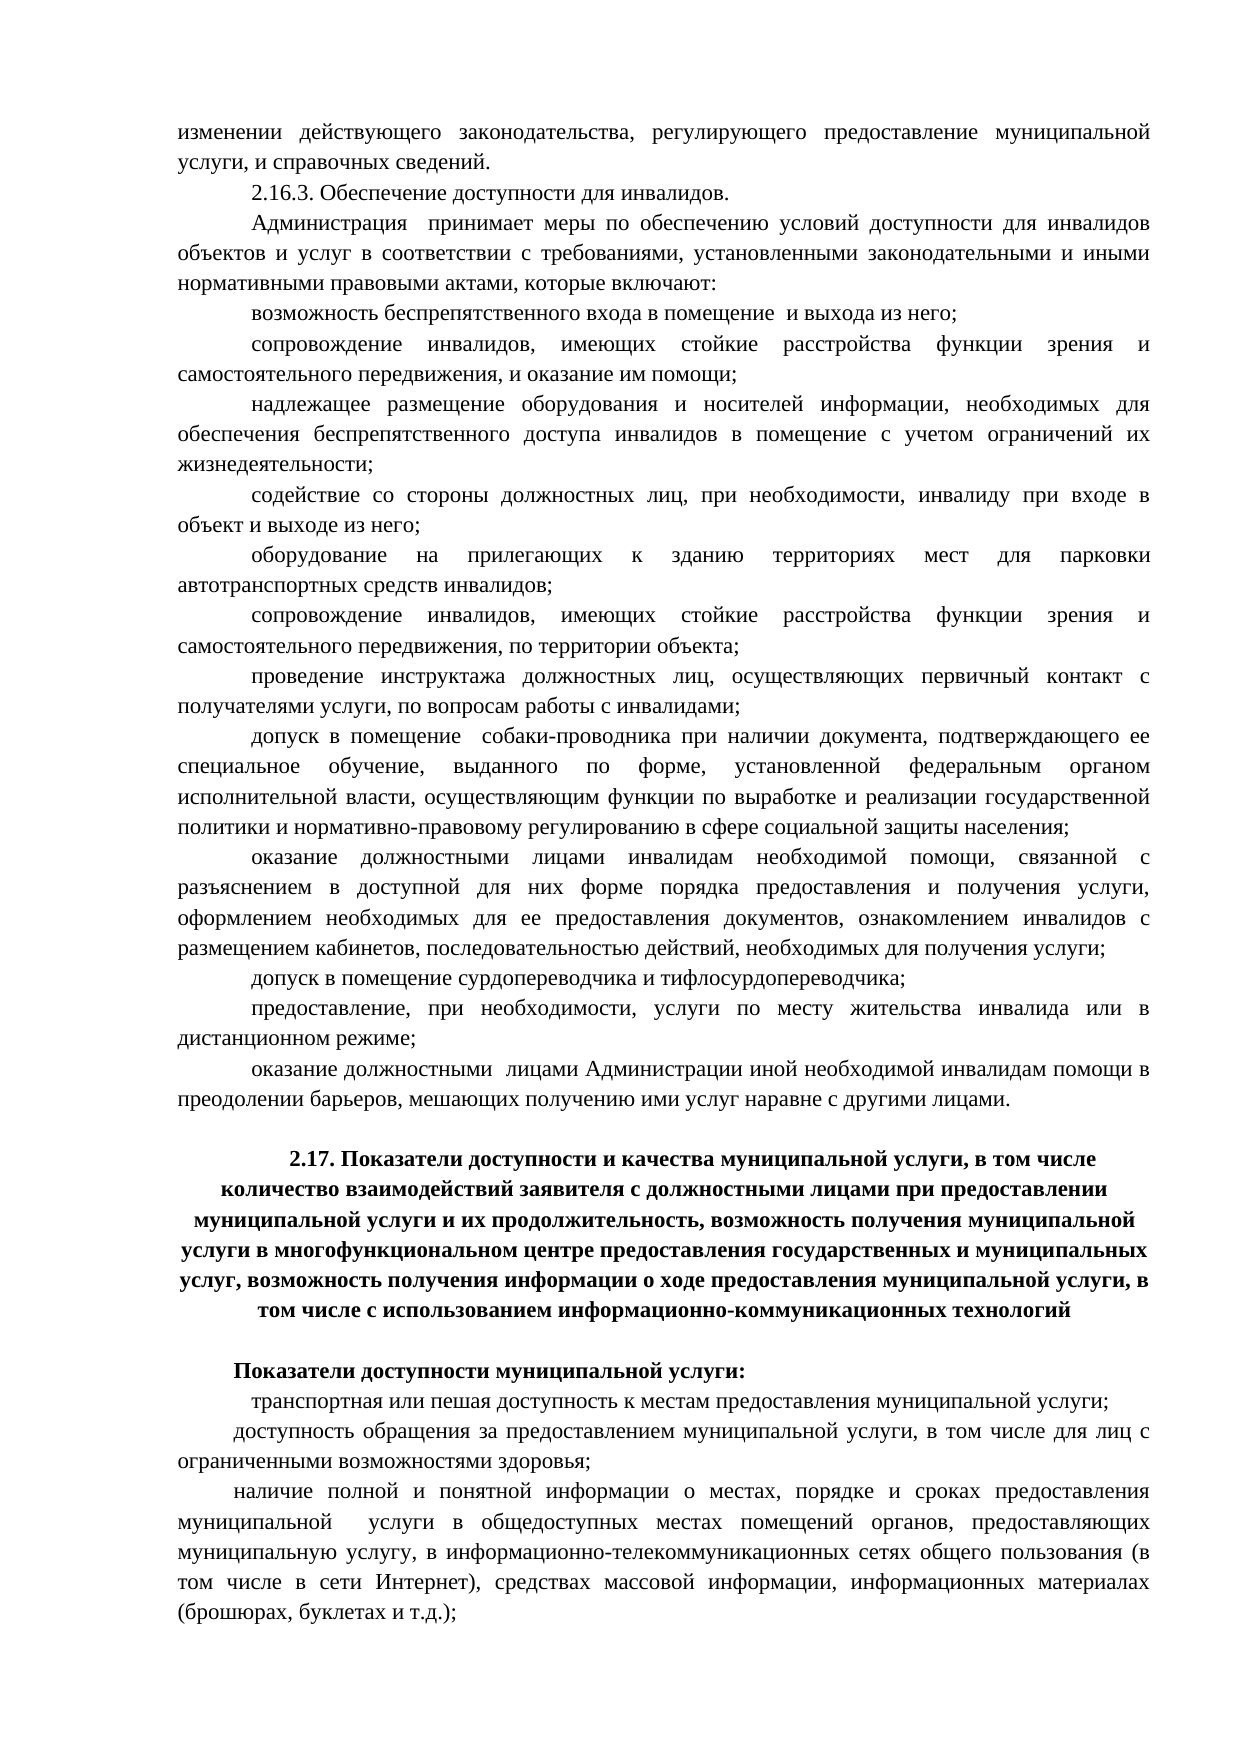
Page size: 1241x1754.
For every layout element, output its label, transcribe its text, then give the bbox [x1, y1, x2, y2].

text сопровождение инвалидов, имеющих стойкие расстройства функции зрения и самостоятельного передвижения, и оказание им помощи; [177, 329, 1152, 386]
text 2.17. Показатели доступности и качества муниципальной услуги, в том числе количество взаимодействий заявителя с должностными лицами при предоставлении муниципальной услуги и их продолжительность, возможность получения муниципальной услуги в многофункциональном центре предоставления государственных и муниципальных услуг, возможность получения информации о ходе предоставления муниципальной услуги, в том числе с использованием информационно-коммуникационных технологий [177, 1145, 1152, 1323]
text оказание должностными лицами инвалидам необходимой помощи, связанной с разъяснением в доступной для них форме порядка предоставления и получения услуги, оформлением необходимых для ее предоставления документов, ознакомлением инвалидов с размещением кабинетов, последовательностью действий, необходимых для получения услуги; [177, 843, 1152, 960]
text оборудование на прилегающих к зданию территориях мест для парковки автотранспортных средств инвалидов; [177, 541, 1152, 598]
text возможность беспрепятственного входа в помещение и выхода из него; [177, 299, 1152, 326]
text проведение инструктажа должностных лиц, осуществляющих первичный контакт с получателями услуги, по вопросам работы с инвалидами; [177, 662, 1152, 718]
text допуск в помещение собаки-проводника при наличии документа, подтверждающего ее специальное обучение, выданного по форме, установленной федеральным органом исполнительной власти, осуществляющим функции по выработке и реализации государственной политики и нормативно-правовому регулированию в сфере социальной защиты населения; [177, 722, 1152, 839]
text оказание должностными лицами Администрации иной необходимой инвалидам помощи в преодолении барьеров, мешающих получению ими услуг наравне с другими лицами. [177, 1054, 1152, 1111]
text надлежащее размещение оборудования и носителей информации, необходимых для обеспечения беспрепятственного доступа инвалидов в помещение с учетом ограничений их жизнедеятельности; [177, 390, 1152, 477]
text транспортная или пешая доступность к местам предоставления муниципальной услуги; [177, 1387, 1152, 1413]
text допуск в помещение сурдопереводчика и тифлосурдопереводчика; [177, 964, 1152, 990]
text наличие полной и понятной информации о местах, порядке и сроках предоставления муниципальной услуги в общедоступных местах помещений органов, предоставляющих муниципальную услугу, в информационно-телекоммуникационных сетях общего пользования (в том числе в сети Интернет), средствах массовой информации, информационных материалах (брошюрах, буклетах и т.д.); [177, 1477, 1152, 1625]
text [177, 118, 1152, 175]
text Показатели доступности муниципальной услуги: [177, 1357, 1152, 1383]
text Администрация принимает меры по обеспечению условий доступности для инвалидов объектов и услуг в соответствии с требованиями, установленными законодательными и иными нормативными правовыми актами, которые включают: [177, 209, 1152, 296]
text сопровождение инвалидов, имеющих стойкие расстройства функции зрения и самостоятельного передвижения, по территории объекта; [177, 601, 1152, 658]
text содействие со стороны должностных лиц, при необходимости, инвалиду при входе в объект и выходе из него; [177, 481, 1152, 537]
text предоставление, при необходимости, услуги по месту жительства инвалида или в дистанционном режиме; [177, 994, 1152, 1051]
text 2.16.3. Обеспечение доступности для инвалидов. [177, 178, 1152, 205]
text доступность обращения за предоставлением муниципальной услуги, в том числе для лиц с ограниченными возможностями здоровья; [177, 1417, 1152, 1474]
